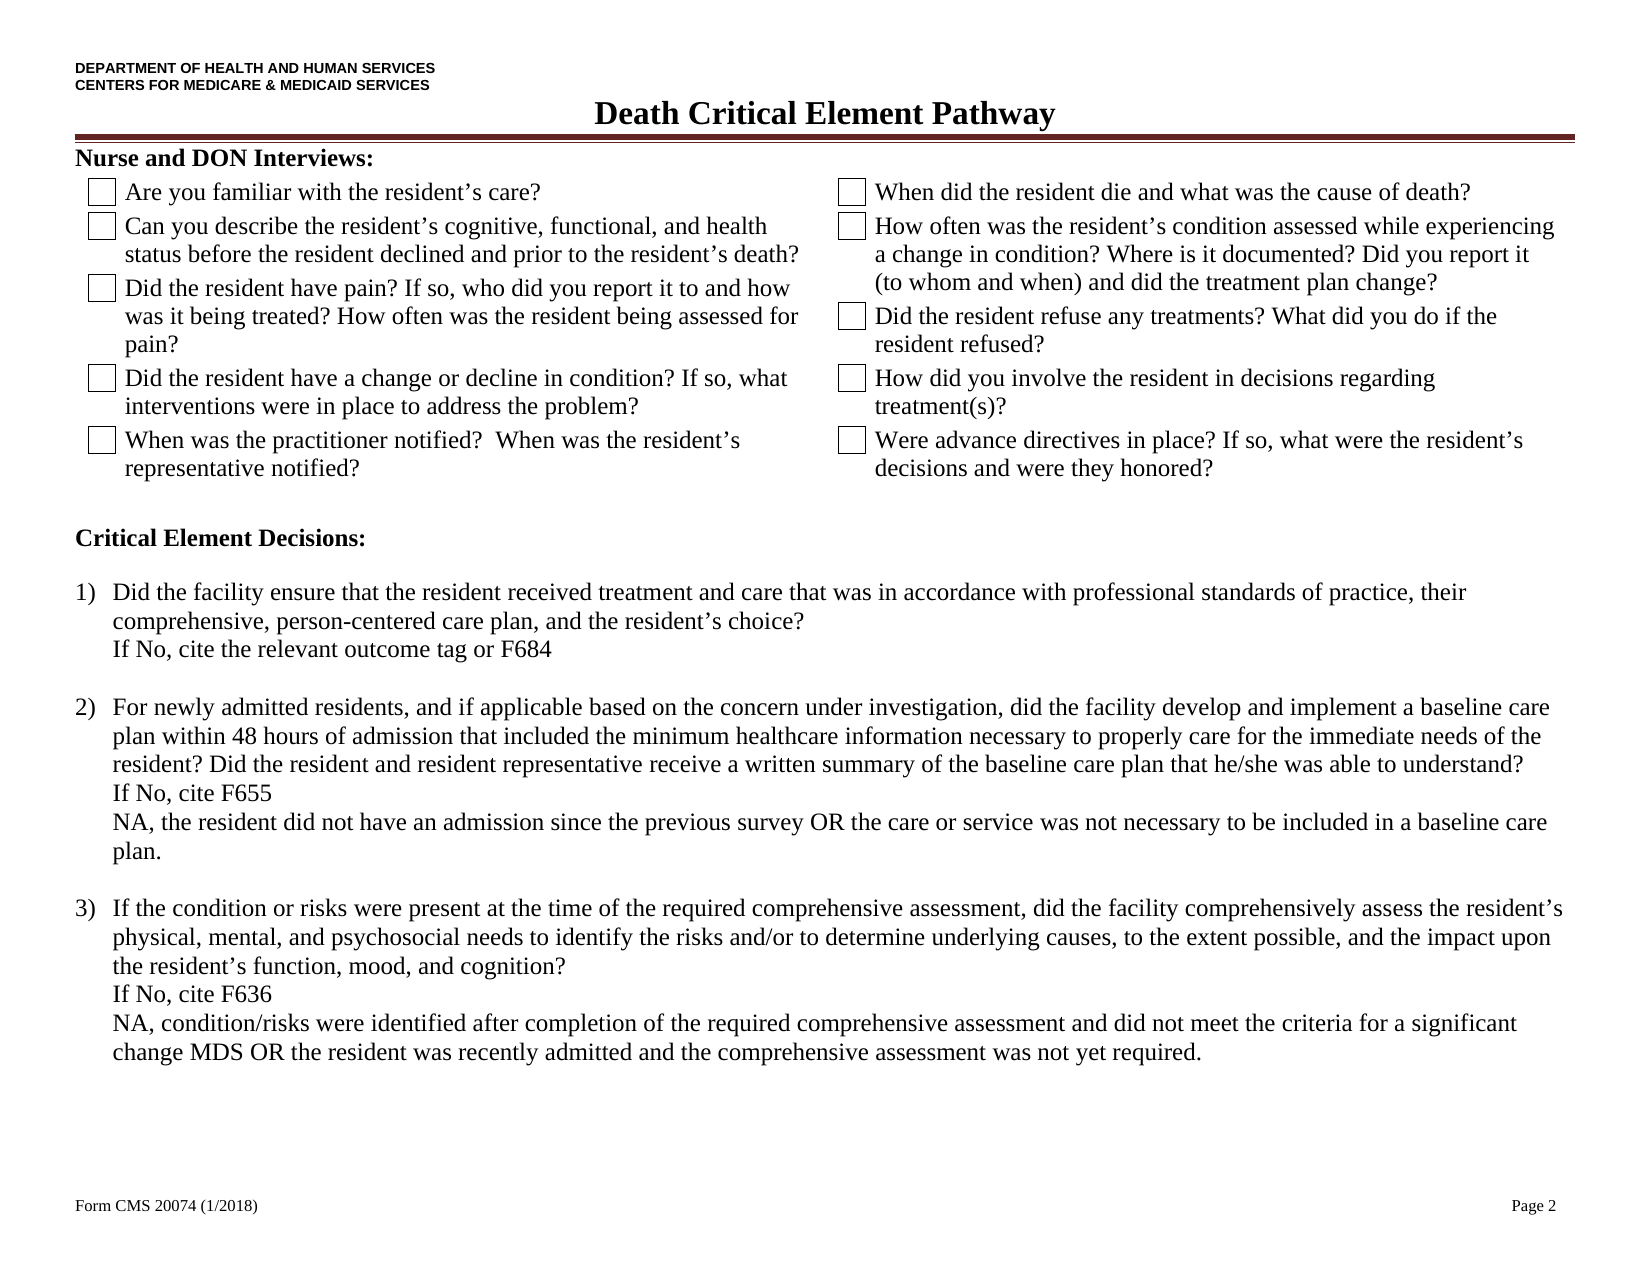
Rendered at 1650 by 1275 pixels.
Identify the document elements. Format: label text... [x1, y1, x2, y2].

table_header Are you familiar with the resident’s care? Can you describe the resident’s cognitive, functional, and health status before the resident declined and prior to the resident’s death? Did the resident have pain? If so, who did you report it to and how was it being treated? How often was the resident being assessed for pain? Did the resident have a change or decline in condition? If so, what interventions were in place to address the problem? When was the practitioner notified? When was the resident’s representative notified? [75, 172, 825, 523]
text If No, cite F655 [112, 778, 1575, 807]
list For newly admitted residents, and if applicable based on the concern under investigation, did the facility develop and implement a baseline care plan within 48 hours of admission that included the minimum healthcare information necessary to properly care for the immediate needs of the resident? Did the resident and resident representative receive a written summary of the baseline care plan that he/she was able to understand? [75, 692, 1575, 778]
list Did the facility ensure that the resident received treatment and care that was in accordance with professional standards of practice, their comprehensive, person-centered care plan, and the resident’s choice? [75, 577, 1575, 634]
text Nurse and DON Interviews: [75, 143, 1575, 172]
text If No, cite the relevant outcome tag or F684 [112, 634, 1575, 663]
text Critical Element Decisions: [75, 523, 1575, 552]
text NA, condition/risks were identified after completion of the required comprehensive assessment and did not meet the criteria for a significant change MDS OR the resident was recently admitted and the comprehensive assessment was not yet required. [112, 1008, 1575, 1066]
text If No, cite F636 [112, 979, 1575, 1008]
list If the condition or risks were present at the time of the required comprehensive assessment, did the facility comprehensively assess the resident’s physical, mental, and psychosocial needs to identify the risks and/or to determine underlying causes, to the extent possible, and the impact upon the resident’s function, mood, and cognition? [75, 893, 1575, 979]
text NA, the resident did not have an admission since the previous survey OR the care or service was not necessary to be included in a baseline care plan. [112, 807, 1575, 864]
table_header When did the resident die and what was the cause of death? How often was the resident’s condition assessed while experiencing a change in condition? Where is it documented? Did you report it (to whom and when) and did the treatment plan change? Did the resident refuse any treatments? What did you do if the resident refused? How did you involve the resident in decisions regarding treatment(s)? Were advance directives in place? If so, what were the resident’s decisions and were they honored? [825, 172, 1575, 523]
